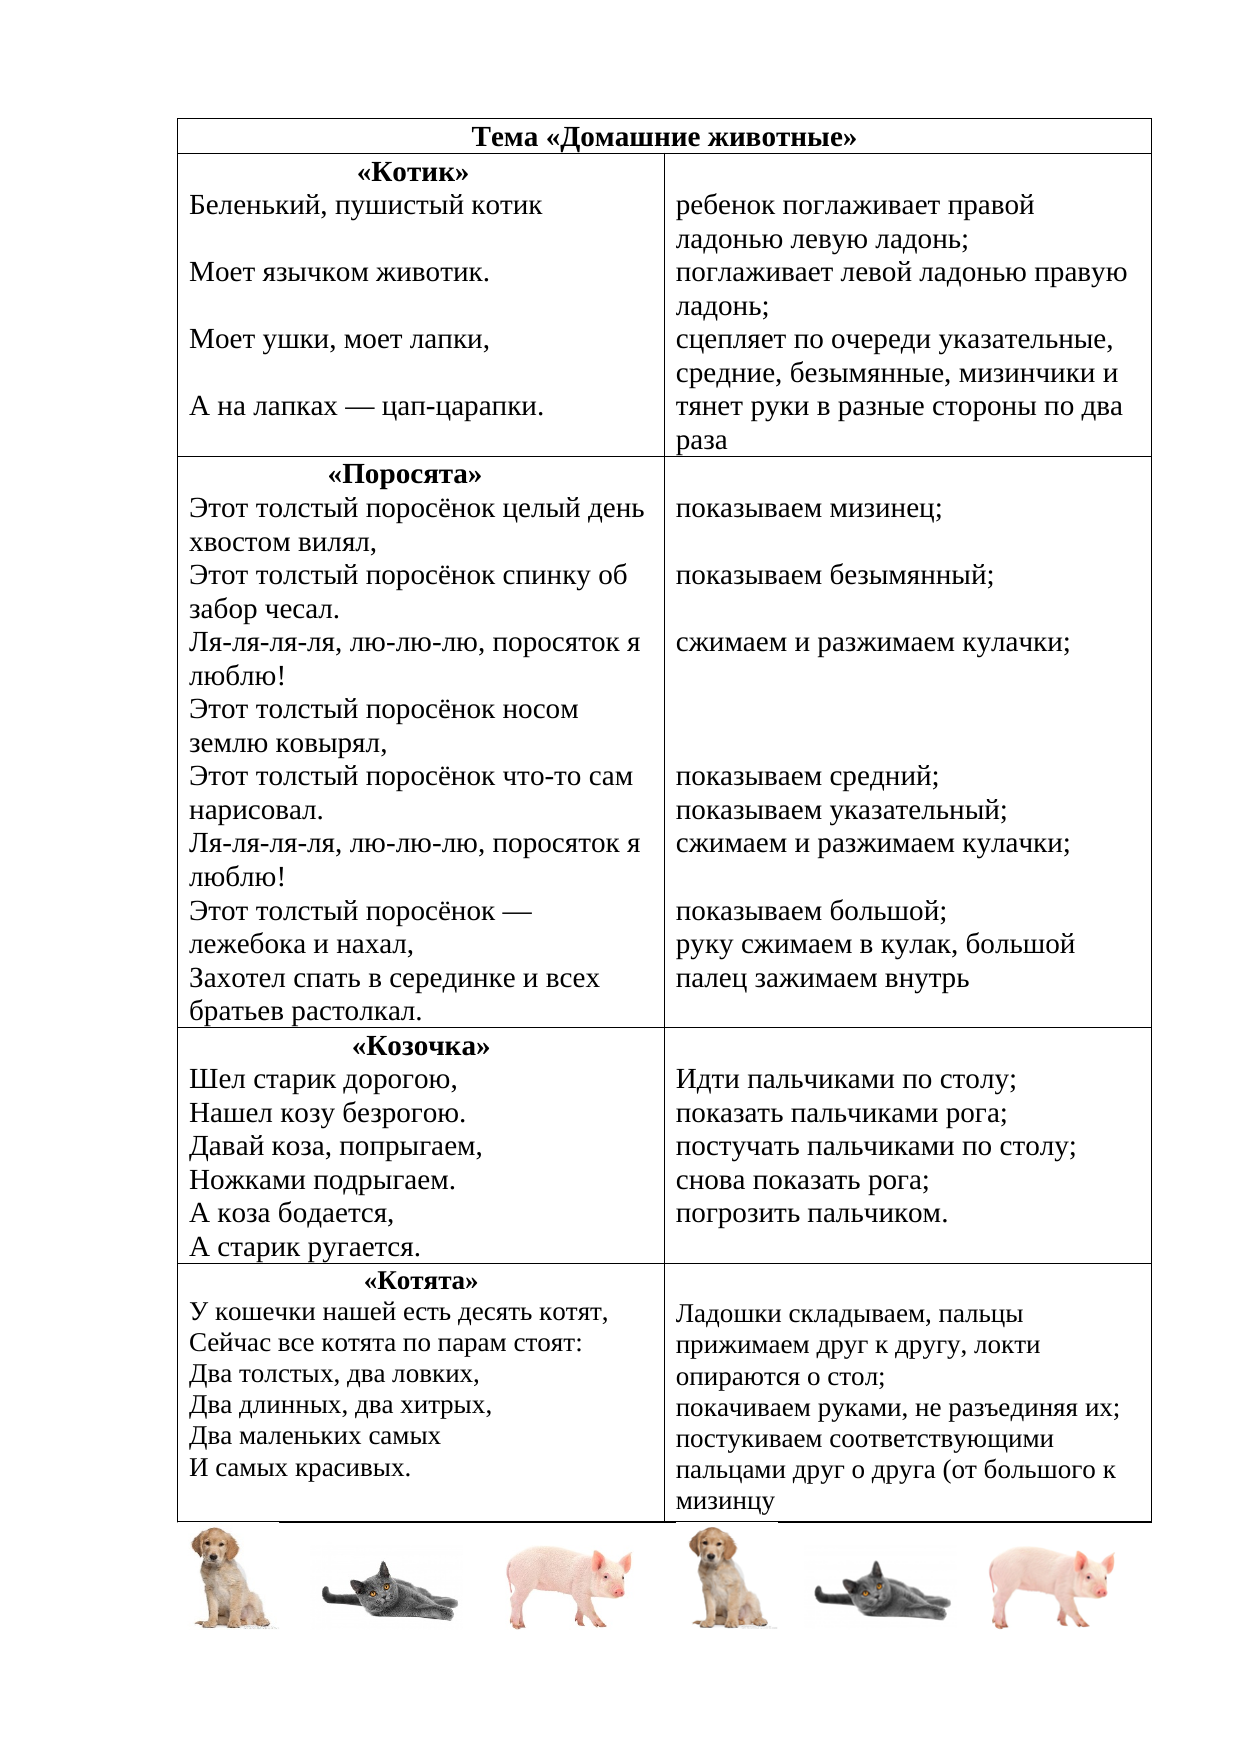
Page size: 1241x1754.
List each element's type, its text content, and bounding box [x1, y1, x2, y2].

picture [803, 1541, 957, 1630]
table_cell «Козочка» Шел старик дорогою, Нашел козу безрогою. Давай коза, попрыгаем, Ножками подрыгаем. А коза бодается, А старик ругается. [178, 1028, 664, 1263]
table_cell «Котик» Беленький, пушистый котик Моет язычком животик. Моет ушки, моет лапки, А на лапках — цап-царапки. [178, 154, 664, 456]
table_cell «Котята» У кошечки нашей есть десять котят, Сейчас все котята по парам стоят: Два толстых, два ловких, Два длинных, два хитрых, Два маленьких самых И самых красивых. [178, 1264, 664, 1521]
table_header Тема «Домашние животные» [178, 119, 1151, 153]
table_cell ребенок поглаживает правой ладонью левую ладонь; поглаживает левой ладонью правую ладонь; сцепляет по очереди указательные, средние, безымянные, мизинчики и тянет руки в разные стороны по два раза [665, 154, 1151, 456]
table_cell «Поросята» Этот толстый поросёнок целый день хвостом вилял, Этот толстый поросёнок спинку об забор чесал. Ля-ля-ля-ля, лю-лю-лю, поросяток я люблю! Этот толстый поросёнок носом землю ковырял, Этот толстый поросёнок что-то сам нарисовал. Ля-ля-ля-ля, лю-лю-лю, поросяток я люблю! Этот толстый поросёнок — лежебока и нахал, Захотел спать в серединке и всех братьев растолкал. [178, 457, 664, 1027]
table_cell Ладошки складываем, пальцы прижимаем друг к другу, локти опираются о стол; покачиваем руками, не разъединяя их; постукиваем соответствующими пальцами друг о друга (от большого к мизинцу [665, 1264, 1151, 1521]
picture [177, 1522, 280, 1630]
table_cell показываем мизинец; показываем безымянный; сжимаем и разжимаем кулачки; показываем средний; показываем указательный; сжимаем и разжимаем кулачки; показываем большой; руку сжимаем в кулак, большой палец зажимаем внутрь [665, 457, 1151, 1027]
picture [676, 1522, 778, 1630]
picture [977, 1545, 1128, 1630]
picture [494, 1545, 645, 1630]
picture [310, 1541, 464, 1630]
table_cell Идти пальчиками по столу; показать пальчиками рога; постучать пальчиками по столу; снова показать рога; погрозить пальчиком. [665, 1028, 1151, 1263]
